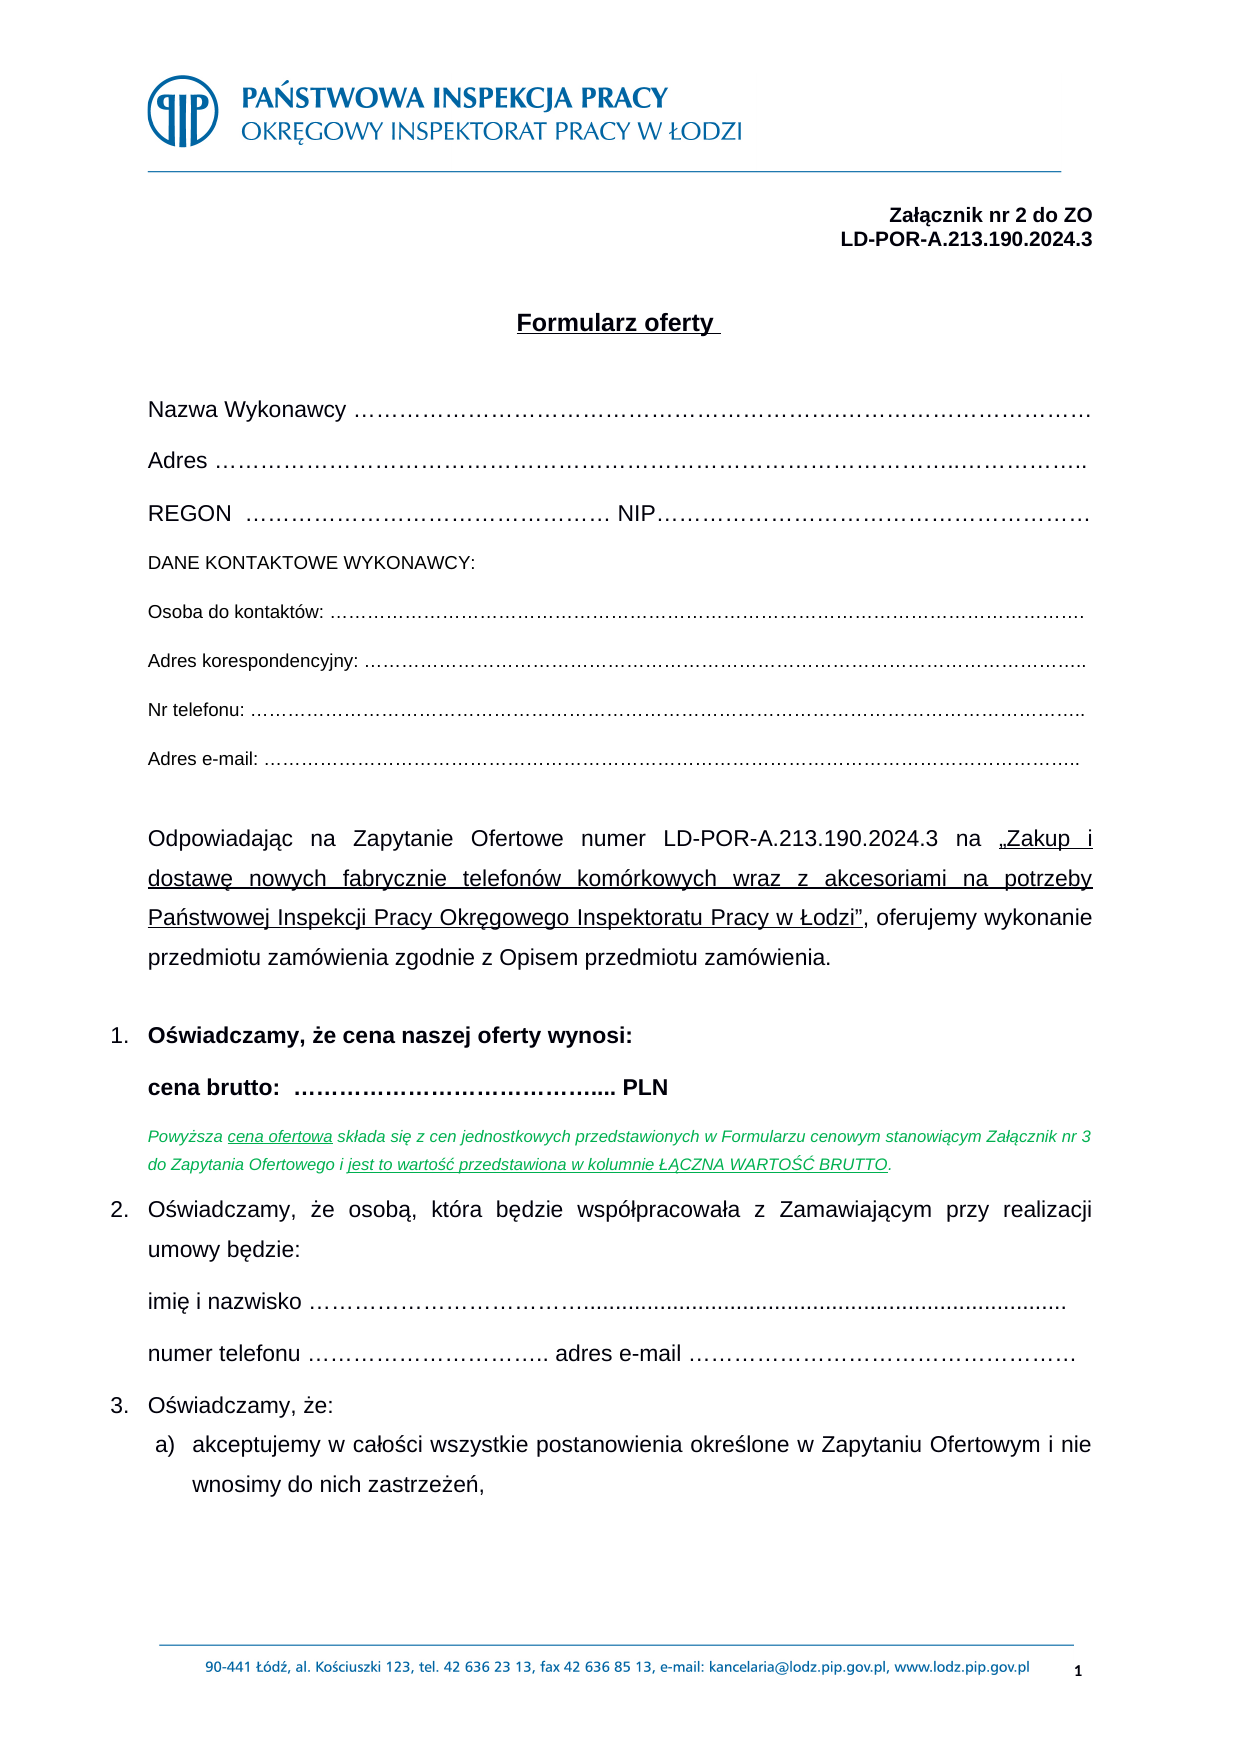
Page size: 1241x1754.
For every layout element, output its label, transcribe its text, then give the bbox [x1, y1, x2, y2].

list Oświadczamy, że osobą, która będzie współpracowała z Zamawiającym przy realizacji umowy będzie: [110, 1196, 1093, 1262]
text imię i nazwisko ………………………………............................................................................ [148, 1288, 1093, 1314]
text Nr telefonu: …………………………………………………………………………………………………………………….. [148, 698, 1093, 720]
picture [147, 73, 1062, 174]
text cena brutto: ………………………………….... PLN [148, 1074, 1093, 1101]
text LD-POR-A.213.190.2024.3 [148, 226, 1093, 250]
text Powyższa cena ofertowa składa się z cen jednostkowych przedstawionych w Formularzu cenowym stanowiącym Załącznik nr 3 do Zapytania Ofertowego i jest to wartość przedstawiona w kolumnie ŁĄCZNA WARTOŚĆ BRUTTO. [148, 1126, 1093, 1174]
list Oświadczamy, że: [110, 1392, 1093, 1418]
list Oświadczamy, że cena naszej oferty wynosi: [110, 1022, 1093, 1049]
text REGON ………………………………………… NIP………………………………………………… [148, 499, 1093, 526]
text DANE KONTAKTOWE WYKONAWCY: [148, 551, 1093, 573]
text Osoba do kontaktów: …………………………………………………………………………………………………………. [148, 600, 1093, 622]
text Formularz oferty [516, 308, 1093, 337]
text Załącznik nr 2 do ZO [148, 202, 1093, 226]
text Adres e-mail: ………………………………………………………………………………………………………………….. [148, 747, 1093, 769]
text numer telefonu ………………………….. adres e-mail …………………………………………… [148, 1340, 1093, 1366]
text Adres korespondencyjny: …………………………………………………………………………………………………….. [148, 649, 1093, 671]
text Odpowiadając na Zapytanie Ofertowe numer LD-POR-A.213.190.2024.3 na „Zakup i dostawę nowych fabrycznie telefonów komórkowych wraz z akcesoriami na potrzeby Państwowej Inspekcji Pracy Okręgowego Inspektoratu Pracy w Łodzi”, oferujemy wykonanie przedmiotu zamówienia zgodnie z Opisem przedmiotu zamówienia. [148, 889, 1093, 970]
picture [158, 1643, 1074, 1676]
text Odpowiadając na Zapytanie Ofertowe numer LD-POR-A.213.190.2024.3 na „Zakup i dostawę nowych fabrycznie telefonów komórkowych wraz z akcesoriami na potrzeby Państwowej Inspekcji Pracy Okręgowego Inspektoratu Pracy w Łodzi”, oferujemy wykonanie przedmiotu zamówienia zgodnie z Opisem przedmiotu zamówienia. [148, 825, 1093, 887]
list akceptujemy w całości wszystkie postanowienia określone w Zapytaniu Ofertowym i nie wnosimy do nich zastrzeżeń, [155, 1431, 1093, 1497]
text Nazwa Wykonawcy ……………………………………………………….…………………………… [148, 396, 1093, 422]
text Adres ……………………………………………………………………………………..…………….. [148, 447, 1093, 474]
